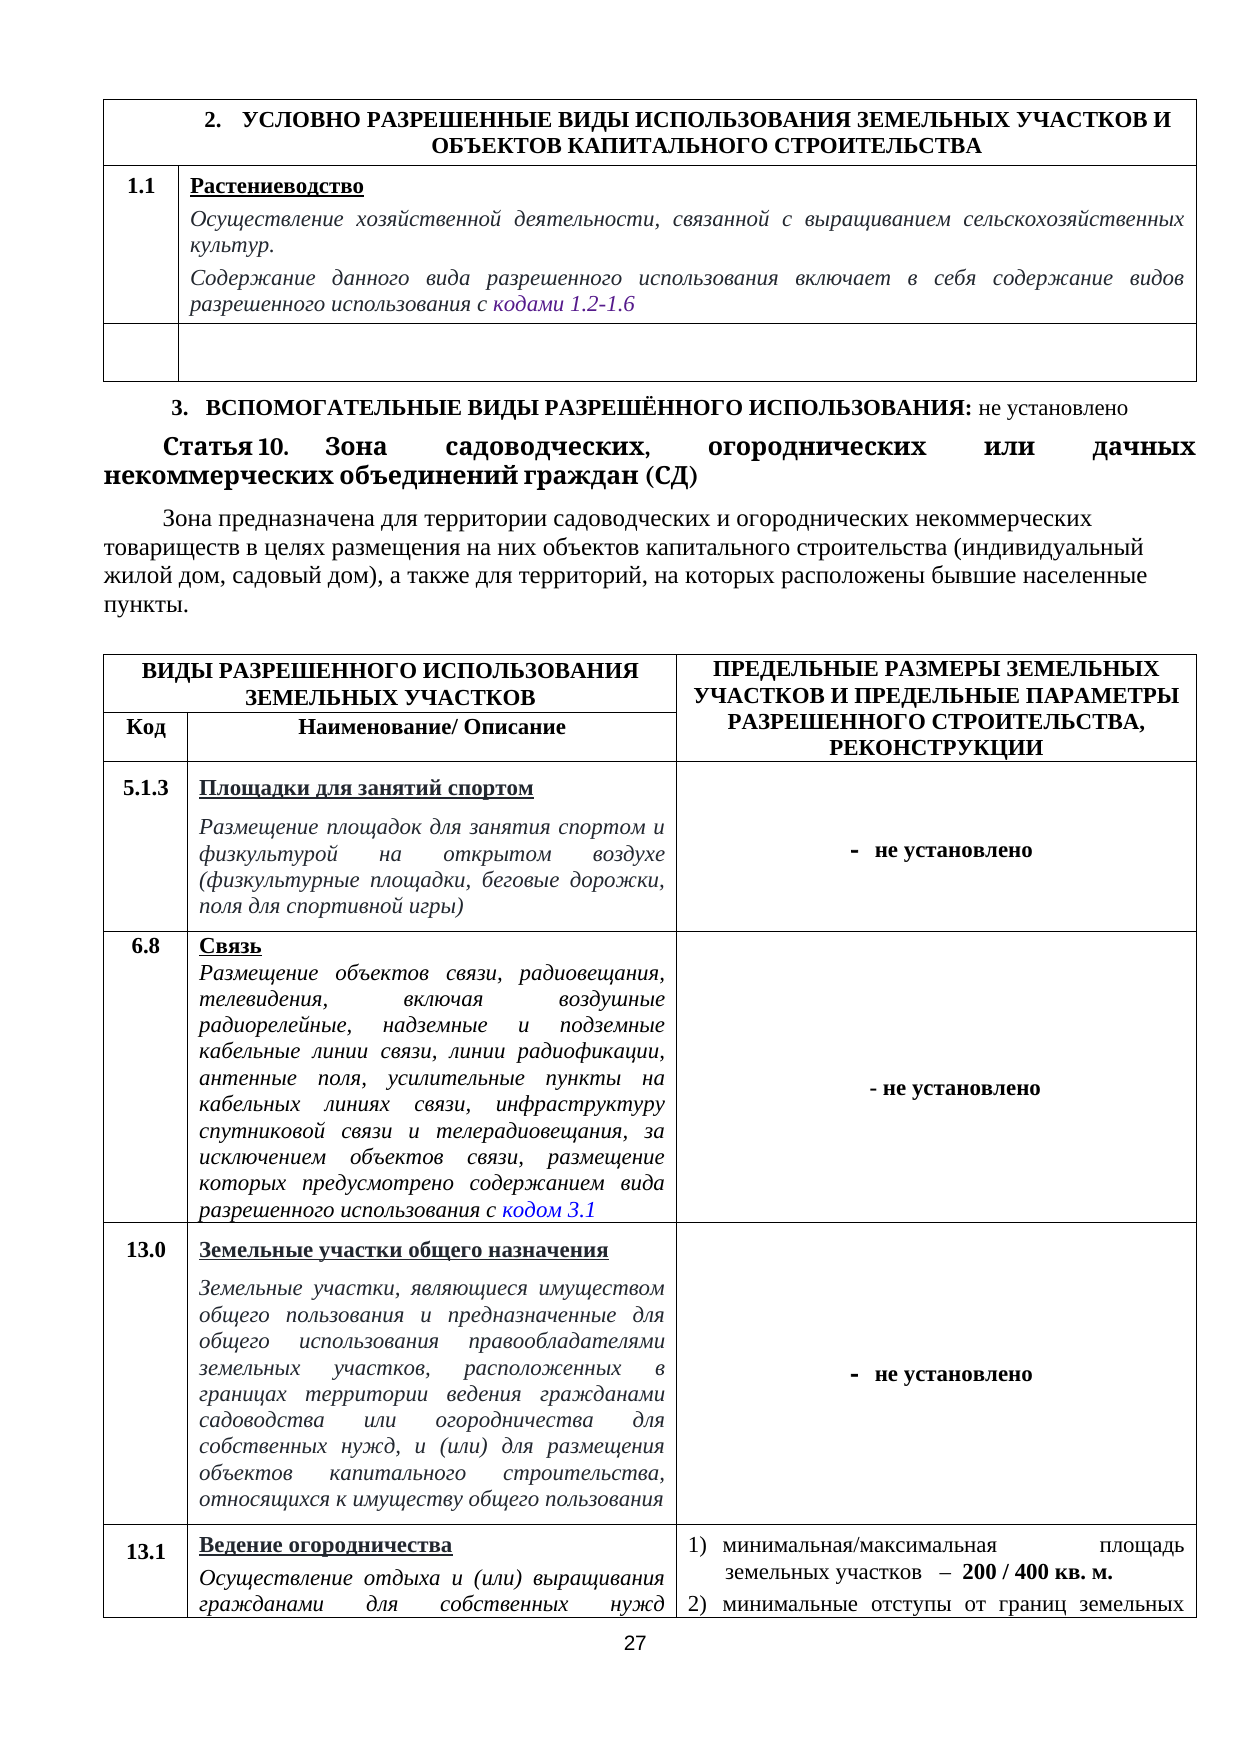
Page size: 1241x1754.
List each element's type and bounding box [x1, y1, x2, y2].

table_header [92, 99, 1207, 1618]
